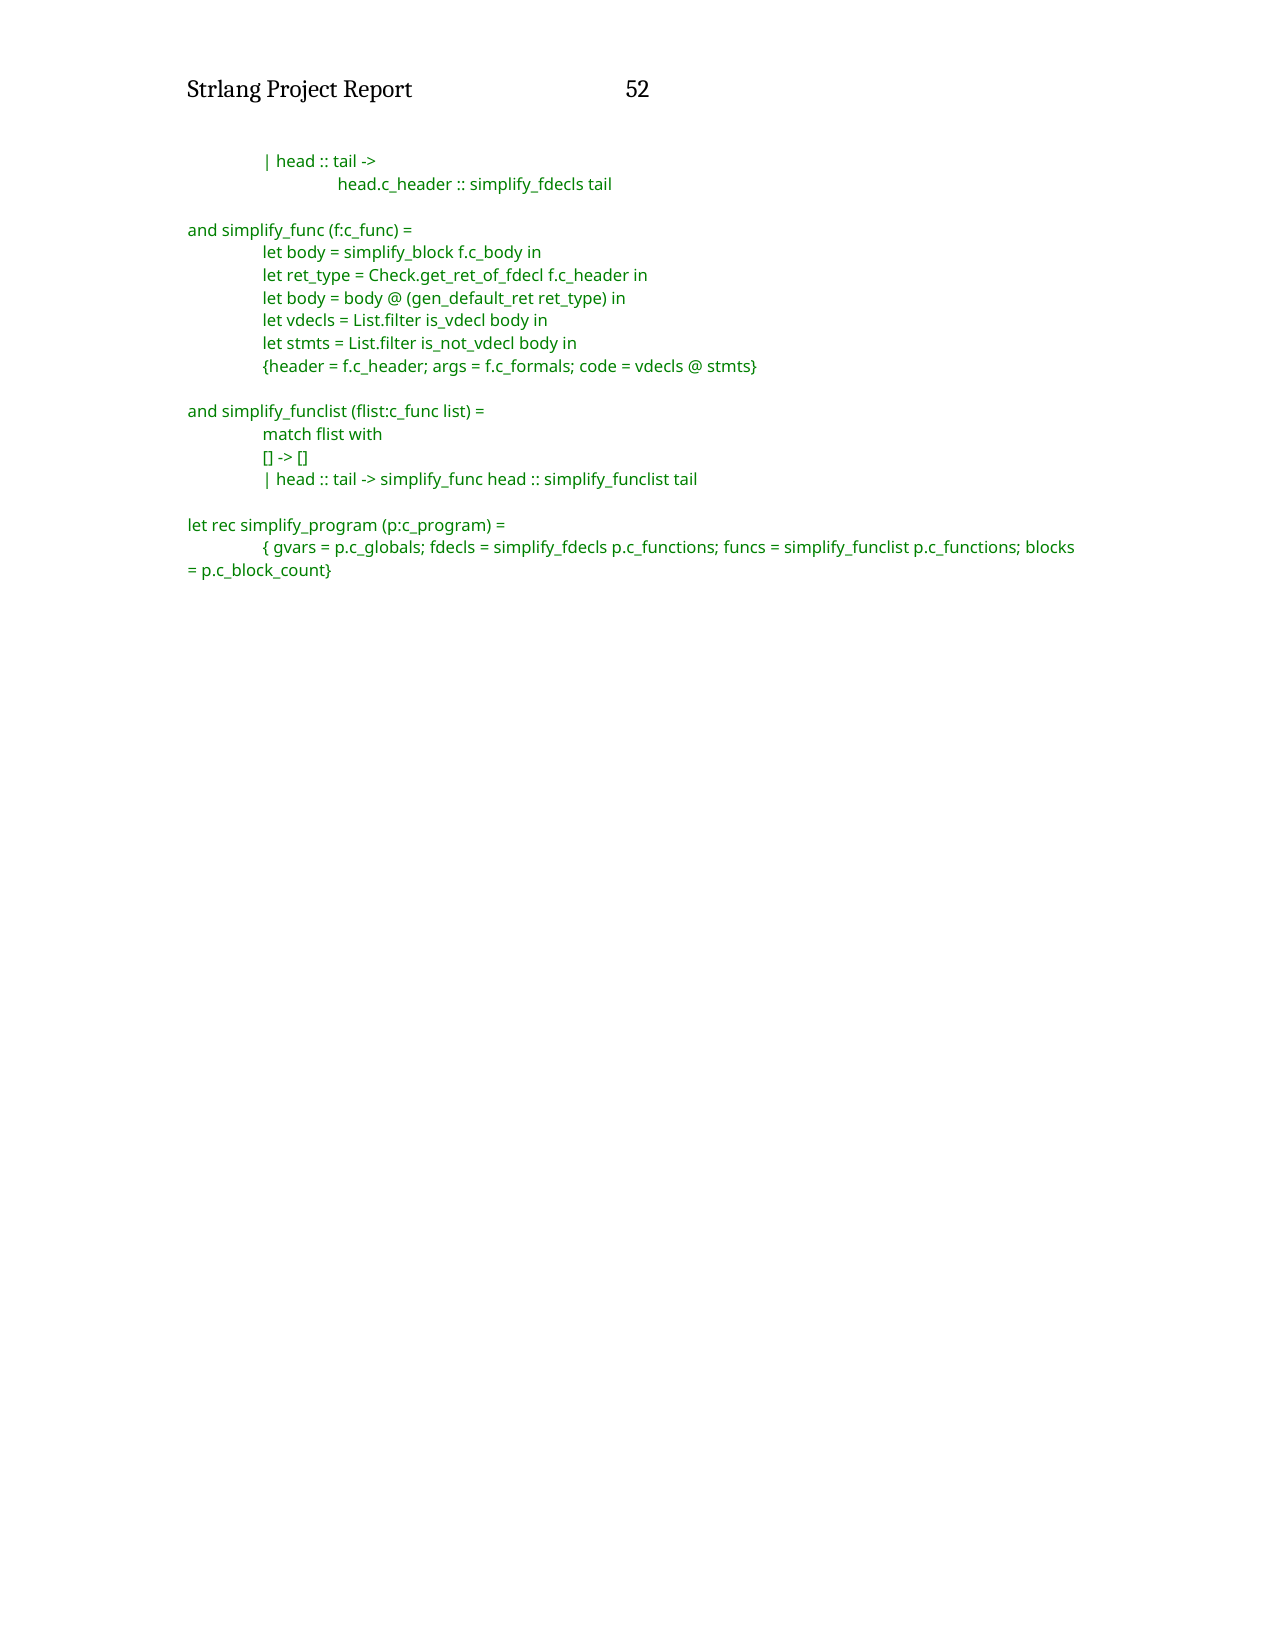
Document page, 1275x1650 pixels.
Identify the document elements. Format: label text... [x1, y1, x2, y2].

text match flist with [187, 422, 1087, 445]
text | head :: tail -> [187, 150, 1087, 173]
text let rec simplify_program (p:c_program) = [187, 513, 1087, 536]
text let vdecls = List.filter is_vdecl body in [187, 309, 1087, 332]
text let stmts = List.filter is_not_vdecl body in [187, 332, 1087, 354]
text | head :: tail -> simplify_func head :: simplify_funclist tail [187, 468, 1087, 491]
text and simplify_funclist (flist:c_func list) = [187, 400, 1087, 422]
text let body = body @ (gen_default_ret ret_type) in [187, 286, 1087, 309]
text let body = simplify_block f.c_body in [187, 241, 1087, 263]
text and simplify_func (f:c_func) = [187, 218, 1087, 241]
text let ret_type = Check.get_ret_of_fdecl f.c_header in [187, 263, 1087, 286]
text head.c_header :: simplify_fdecls tail [187, 173, 1087, 195]
text [] -> [] [187, 445, 1087, 468]
text { gvars = p.c_globals; fdecls = simplify_fdecls p.c_functions; funcs = simplify_funclist p.c_functions; blocks = p.c_block_count} [187, 536, 1087, 581]
text {header = f.c_header; args = f.c_formals; code = vdecls @ stmts} [187, 354, 1087, 377]
